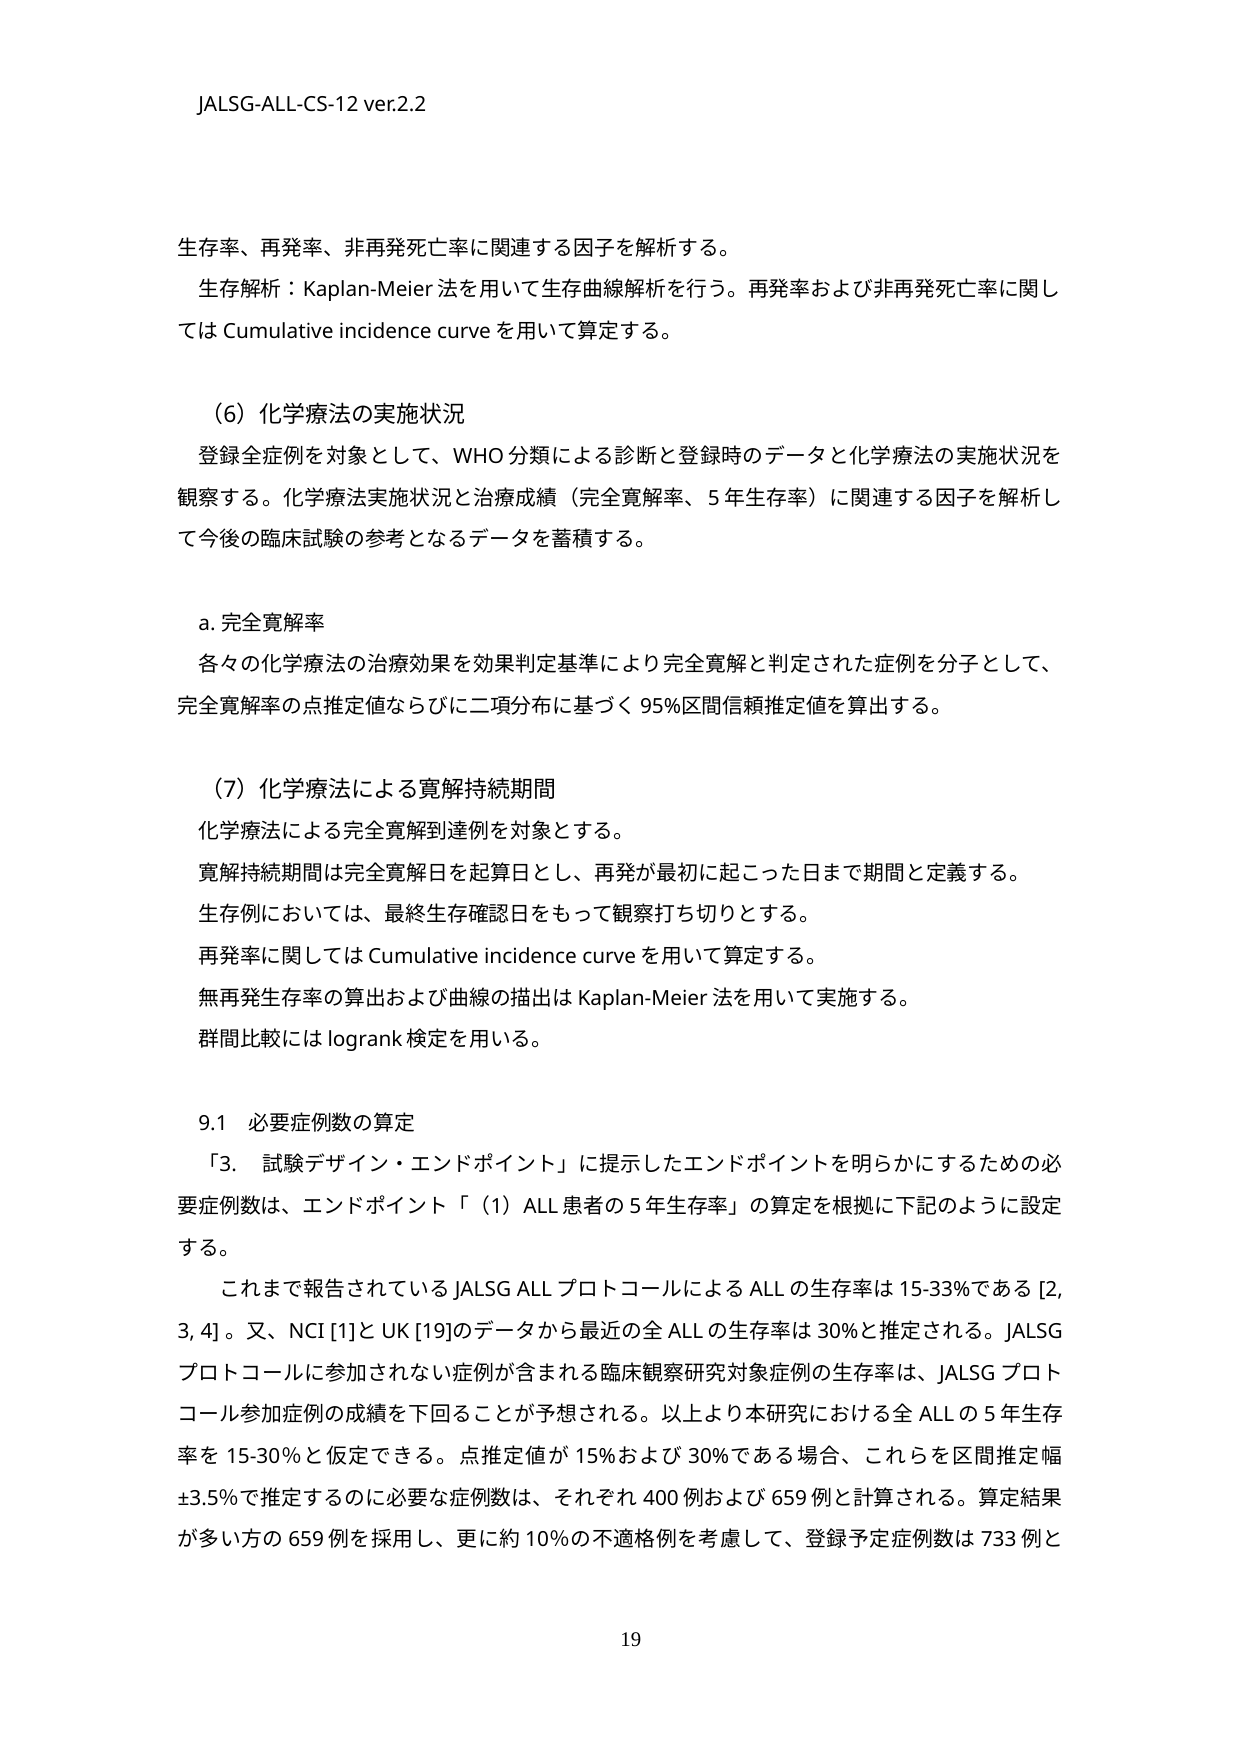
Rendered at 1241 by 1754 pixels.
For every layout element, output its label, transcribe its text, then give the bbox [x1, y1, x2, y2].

text 化学療法による完全寛解到達例を対象とする。 [177, 808, 1063, 850]
text 「3. 試験デザイン・エンドポイント」に提示したエンドポイントを明らかにするための必要症例数は、エンドポイント「（1）ALL患者の5年生存率」の算定を根拠に下記のように設定する。 [177, 1142, 1063, 1267]
text 登録全症例を対象として、WHO分類による診断と登録時のデータと化学療法の実施状況を観察する。化学療法実施状況と治療成績（完全寛解率、5年生存率）に関連する因子を解析して今後の臨床試験の参考となるデータを蓄積する。 [177, 433, 1063, 558]
text 生存解析：Kaplan-Meier法を用いて生存曲線解析を行う。再発率および非再発死亡率に関してはCumulative incidence curveを用いて算定する。 [177, 267, 1063, 350]
text （6）化学療法の実施状況 [177, 392, 1063, 433]
text （7）化学療法による寛解持続期間 [177, 767, 1063, 808]
text 群間比較にはlogrank検定を用いる。 [177, 1017, 1063, 1058]
text 各々の化学療法の治療効果を効果判定基準により完全寛解と判定された症例を分子として、完全寛解率の点推定値ならびに二項分布に基づく95%区間信頼推定値を算出する。 [177, 642, 1063, 725]
text 無再発生存率の算出および曲線の描出はKaplan-Meier法を用いて実施する。 [177, 975, 1063, 1017]
text a. 完全寛解率 [177, 600, 1063, 642]
text 寛解持続期間は完全寛解日を起算日とし、再発が最初に起こった日まで期間と定義する。 [177, 850, 1063, 892]
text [177, 1267, 1063, 1558]
text 生存例においては、最終生存確認日をもって観察打ち切りとする。 [177, 892, 1063, 933]
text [177, 225, 1063, 267]
text 再発率に関してはCumulative incidence curveを用いて算定する。 [177, 933, 1063, 975]
subtitle 9.1 必要症例数の算定 [177, 1100, 1063, 1142]
